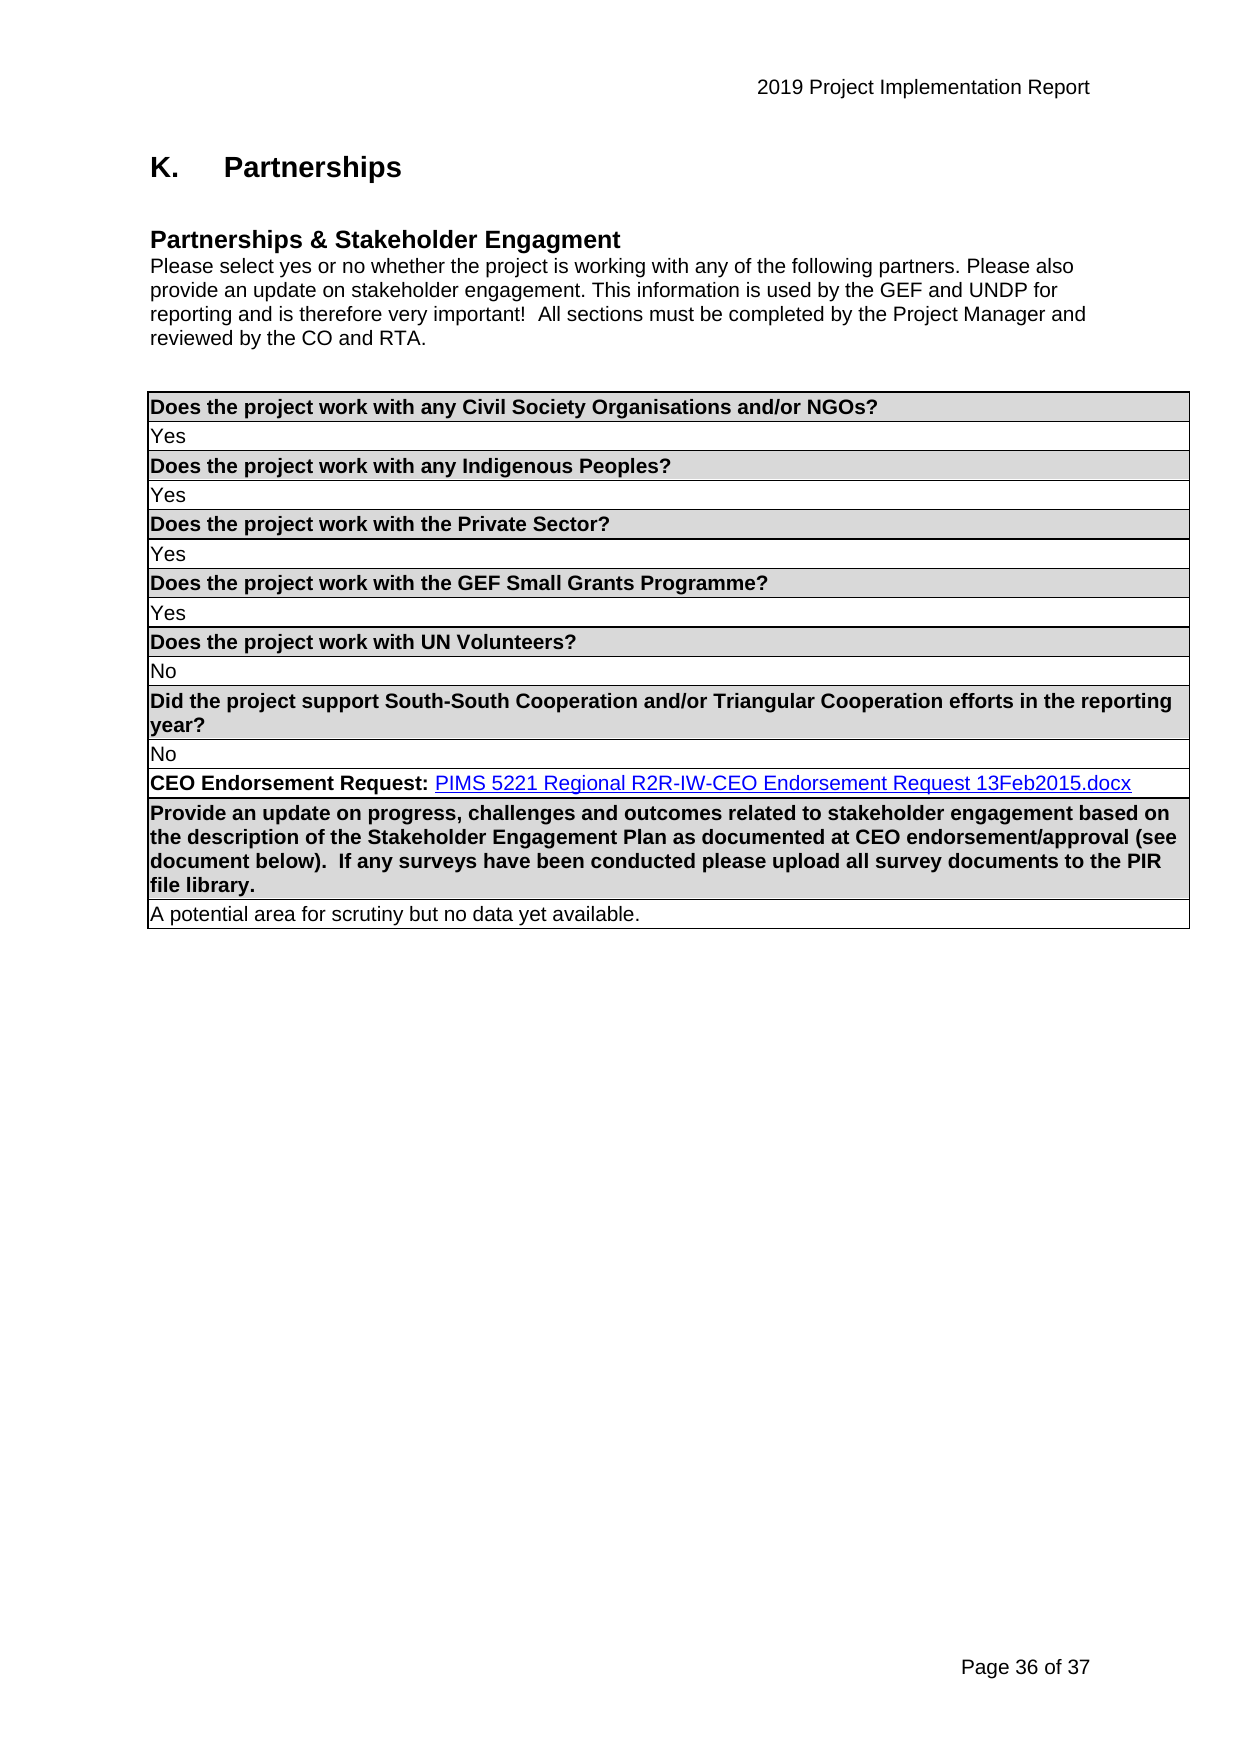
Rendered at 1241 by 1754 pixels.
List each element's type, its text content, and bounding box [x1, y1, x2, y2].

text Please select yes or no whether the project is working with any of the following partners. Please also provide an update on stakeholder engagement. This information is used by the GEF and UNDP for reporting and is therefore very important! All sections must be completed by the Project Manager and reviewed by the CO and RTA. [150, 254, 1090, 350]
table_header Does the project work with any Indigenous Peoples? [149, 451, 1189, 479]
text Partnerships & Stakeholder Engagment [150, 225, 1090, 254]
subtitle Partnerships [150, 150, 1090, 183]
table_header Does the project work with the GEF Small Grants Programme? [149, 569, 1189, 597]
table_header Does the project work with any Civil Society Organisations and/or NGOs? [149, 393, 1189, 421]
table_header Does the project work with the Private Sector? [149, 510, 1189, 538]
table_cell Provide an update on progress, challenges and outcomes related to stakeholder engagement based on the description of the Stakeholder Engagement Plan as documented at CEO endorsement/approval (see document below). If any surveys have been conducted please upload all survey documents to the PIR file library. [149, 799, 1189, 898]
table_cell Yes [149, 422, 1189, 450]
table_cell No [149, 657, 1189, 685]
table_cell A potential area for scrutiny but no data yet available. [149, 900, 1189, 928]
table_cell Yes [149, 481, 1189, 509]
table_cell No [149, 740, 1189, 768]
table_header Does the project work with UN Volunteers? [149, 628, 1189, 656]
table_header Did the project support South-South Cooperation and/or Triangular Cooperation efforts in the reporting year? [149, 686, 1189, 738]
table_header CEO Endorsement Request: PIMS 5221 Regional R2R-IW-CEO Endorsement Request 13Feb2015.docx [149, 769, 1189, 797]
table_cell Yes [149, 540, 1189, 568]
table_cell Yes [149, 598, 1189, 626]
